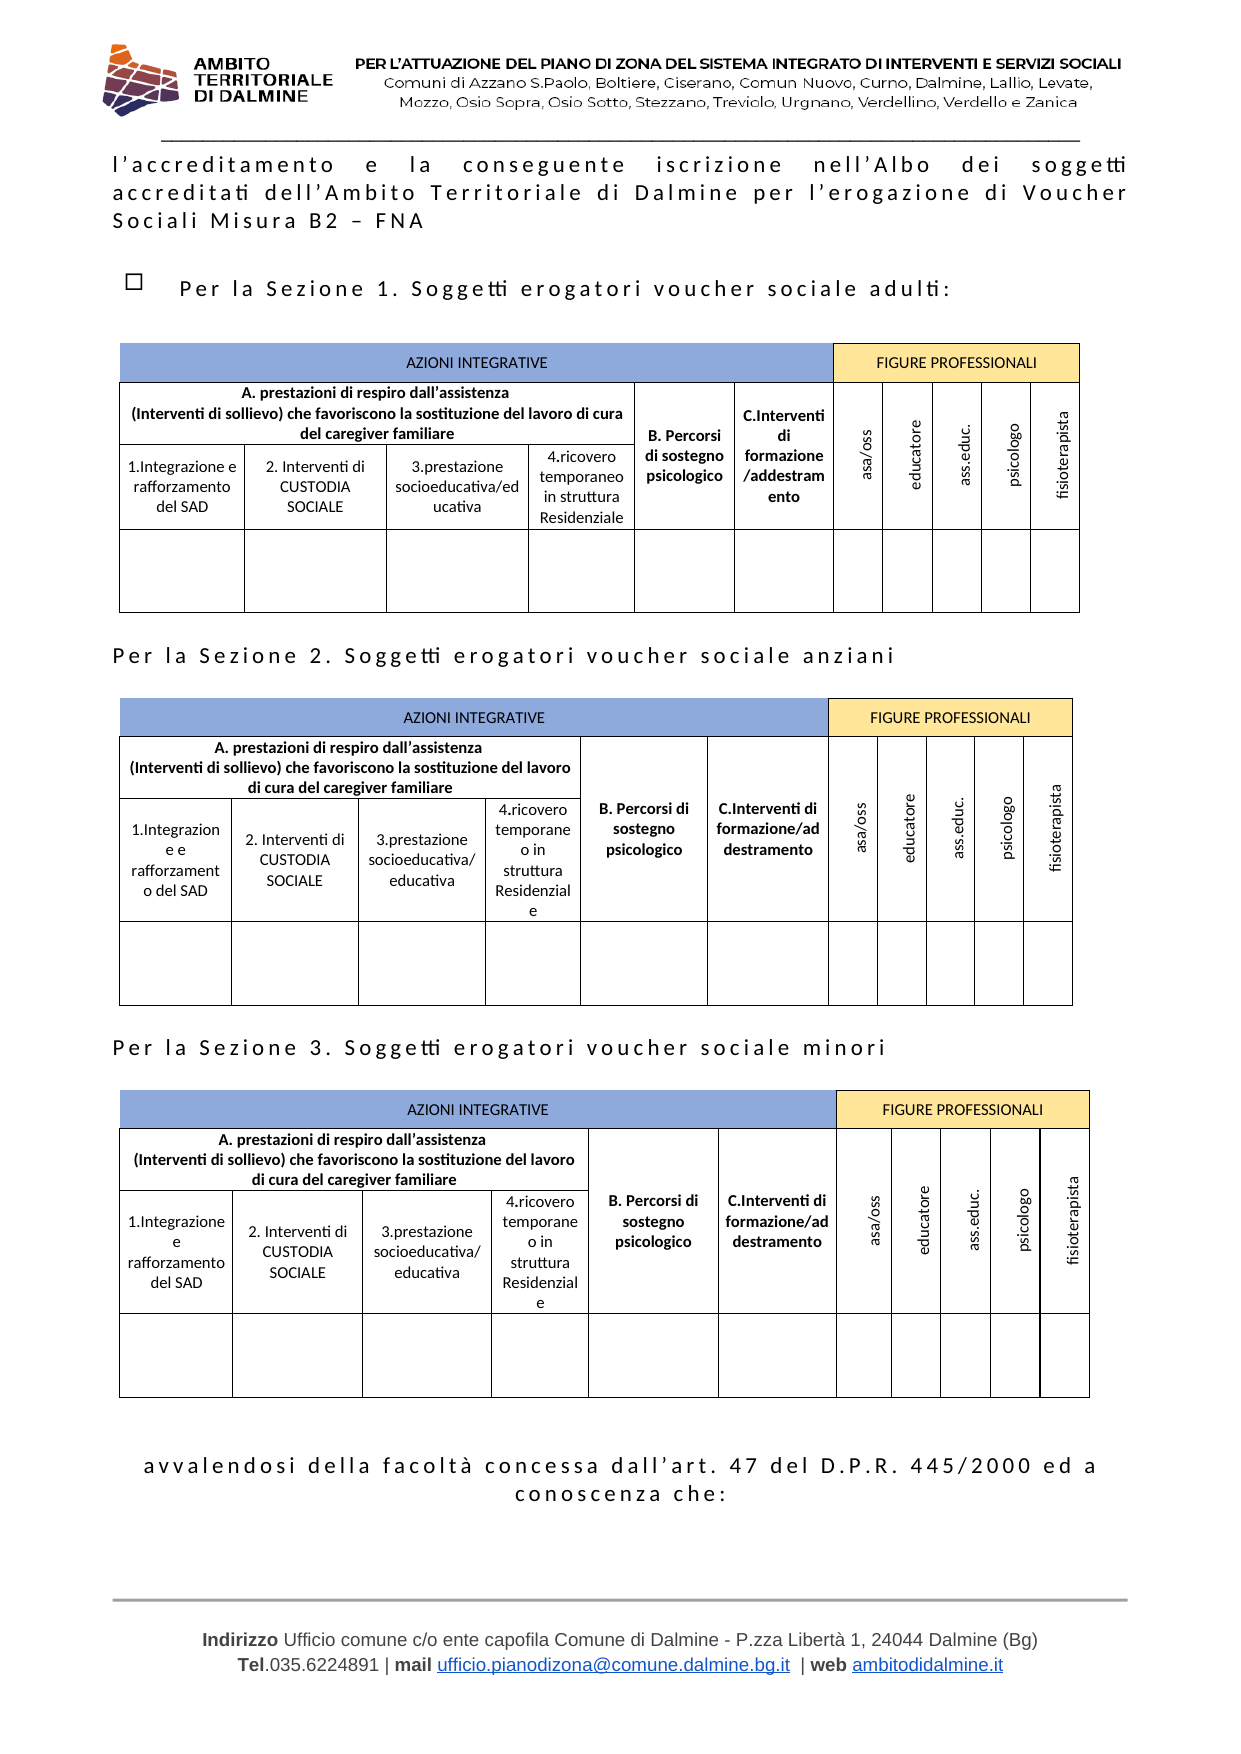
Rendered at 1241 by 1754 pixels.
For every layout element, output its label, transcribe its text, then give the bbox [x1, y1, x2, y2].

table_cell psicologo [991, 1129, 1039, 1313]
table_cell psicologo [982, 383, 1030, 528]
text l’accreditamento e la conseguente iscrizione nell’Albo dei soggetti accreditati dell’Ambito Territoriale di Dalmine per l’erogazione di Voucher Sociali Misura B2 – FNA [112, 150, 1128, 234]
table_header FIGURE PROFESSIONALI [829, 699, 1072, 736]
table_cell 2. Interventi di CUSTODIA SOCIALE [233, 1191, 362, 1313]
table_cell [829, 922, 877, 1004]
table_cell [941, 1314, 990, 1397]
table_cell [486, 922, 580, 1004]
table_cell asa/oss [834, 383, 882, 528]
table_cell [589, 1314, 718, 1397]
table_cell [232, 922, 358, 1004]
table_cell [975, 922, 1023, 1004]
table_cell C.Interventi di formazione/addestramento [735, 383, 833, 528]
table_cell 3.prestazione socioeducativa/educativa [359, 799, 485, 921]
table_cell ass.educ. [941, 1129, 990, 1313]
table_cell [120, 922, 231, 1004]
table_cell [1024, 922, 1072, 1004]
table_cell [982, 530, 1030, 612]
table_cell [834, 530, 882, 612]
table_cell [492, 1314, 588, 1397]
table_cell 3.prestazione socioeducativa/educativa [387, 445, 528, 528]
table_cell [1031, 530, 1079, 612]
table_cell B. Percorsi di sostegno psicologico [589, 1129, 718, 1313]
table_cell [233, 1314, 362, 1397]
table_cell 3.prestazione socioeducativa/educativa [363, 1191, 491, 1313]
table_cell psicologo [975, 737, 1023, 921]
table_cell asa/oss [829, 737, 877, 921]
table_cell 2. Interventi di CUSTODIA SOCIALE [245, 445, 386, 528]
table_cell C.Interventi di formazione/addestramento [708, 737, 828, 921]
table_cell fisioterapista [1041, 1129, 1089, 1313]
table_header AZIONI INTEGRATIVE [120, 1090, 836, 1128]
table_cell [529, 530, 634, 612]
table_cell A. prestazioni di respiro dall’assistenza (Interventi di sollievo) che favoriscono la sostituzione del lavoro di cura del caregiver familiare [120, 383, 634, 443]
table_cell [883, 530, 932, 612]
table_cell [837, 1314, 891, 1397]
table_header FIGURE PROFESSIONALI [837, 1091, 1089, 1128]
table_cell A. prestazioni di respiro dall’assistenza (Interventi di sollievo) che favoriscono la sostituzione del lavoro di cura del caregiver familiare [120, 737, 580, 798]
table_cell ass.educ. [927, 737, 974, 921]
table_cell [581, 922, 707, 1004]
text Per la Sezione 3. Soggetti erogatori voucher sociale minori [112, 1033, 1128, 1062]
table_cell 4.ricovero temporaneo in struttura Residenziale [529, 445, 634, 528]
table_cell B. Percorsi di sostegno psicologico [581, 737, 707, 921]
table_cell educatore [892, 1129, 940, 1313]
table_cell [719, 1314, 836, 1397]
table_cell 4.ricovero temporaneo in struttura Residenziale [492, 1191, 588, 1313]
table_cell [735, 530, 833, 612]
table_cell [120, 530, 244, 612]
table_header FIGURE PROFESSIONALI [834, 344, 1079, 382]
text Per la Sezione 2. Soggetti erogatori voucher sociale anziani [112, 641, 1128, 669]
table_cell [933, 530, 981, 612]
picture [53, 43, 1173, 117]
table_cell [363, 1314, 491, 1397]
table_cell 1.Integrazione e rafforzamento del SAD [120, 1191, 232, 1313]
table_header AZIONI INTEGRATIVE [120, 343, 833, 382]
table_cell 2. Interventi di CUSTODIA SOCIALE [232, 799, 358, 921]
table_cell [991, 1314, 1039, 1397]
table_cell ass.educ. [933, 383, 981, 528]
text avvalendosi della facoltà concessa dall’art. 47 del D.P.R. 445/2000 ed a conoscenza che: [112, 1451, 1128, 1507]
table_cell C.Interventi di formazione/addestramento [719, 1129, 836, 1313]
table_cell 4.ricovero temporaneo in struttura Residenziale [486, 799, 580, 921]
table_cell [245, 530, 386, 612]
table_cell educatore [878, 737, 926, 921]
table_cell [387, 530, 528, 612]
table_cell fisioterapista [1031, 383, 1079, 528]
table_cell educatore [883, 383, 932, 528]
table_cell [927, 922, 974, 1004]
table_cell 1.Integrazione e rafforzamento del SAD [120, 445, 244, 528]
table_cell [708, 922, 828, 1004]
table_cell [359, 922, 485, 1004]
table_header AZIONI INTEGRATIVE [120, 698, 828, 736]
table_cell 1.Integrazione e rafforzamento del SAD [120, 799, 231, 921]
table_cell [892, 1314, 940, 1397]
table_cell fisioterapista [1024, 737, 1072, 921]
table_cell A. prestazioni di respiro dall’assistenza (Interventi di sollievo) che favoriscono la sostituzione del lavoro di cura del caregiver familiare [120, 1129, 588, 1190]
table_cell B. Percorsi di sostegno psicologico [635, 383, 734, 528]
table_cell [1041, 1314, 1089, 1397]
table_cell [878, 922, 926, 1004]
table_cell asa/oss [837, 1129, 891, 1313]
table_cell [635, 530, 734, 612]
table_header Per la Sezione 1. Soggetti erogatori voucher sociale adulti: [168, 262, 1128, 315]
table_cell [120, 1314, 232, 1397]
table_header [113, 262, 168, 315]
